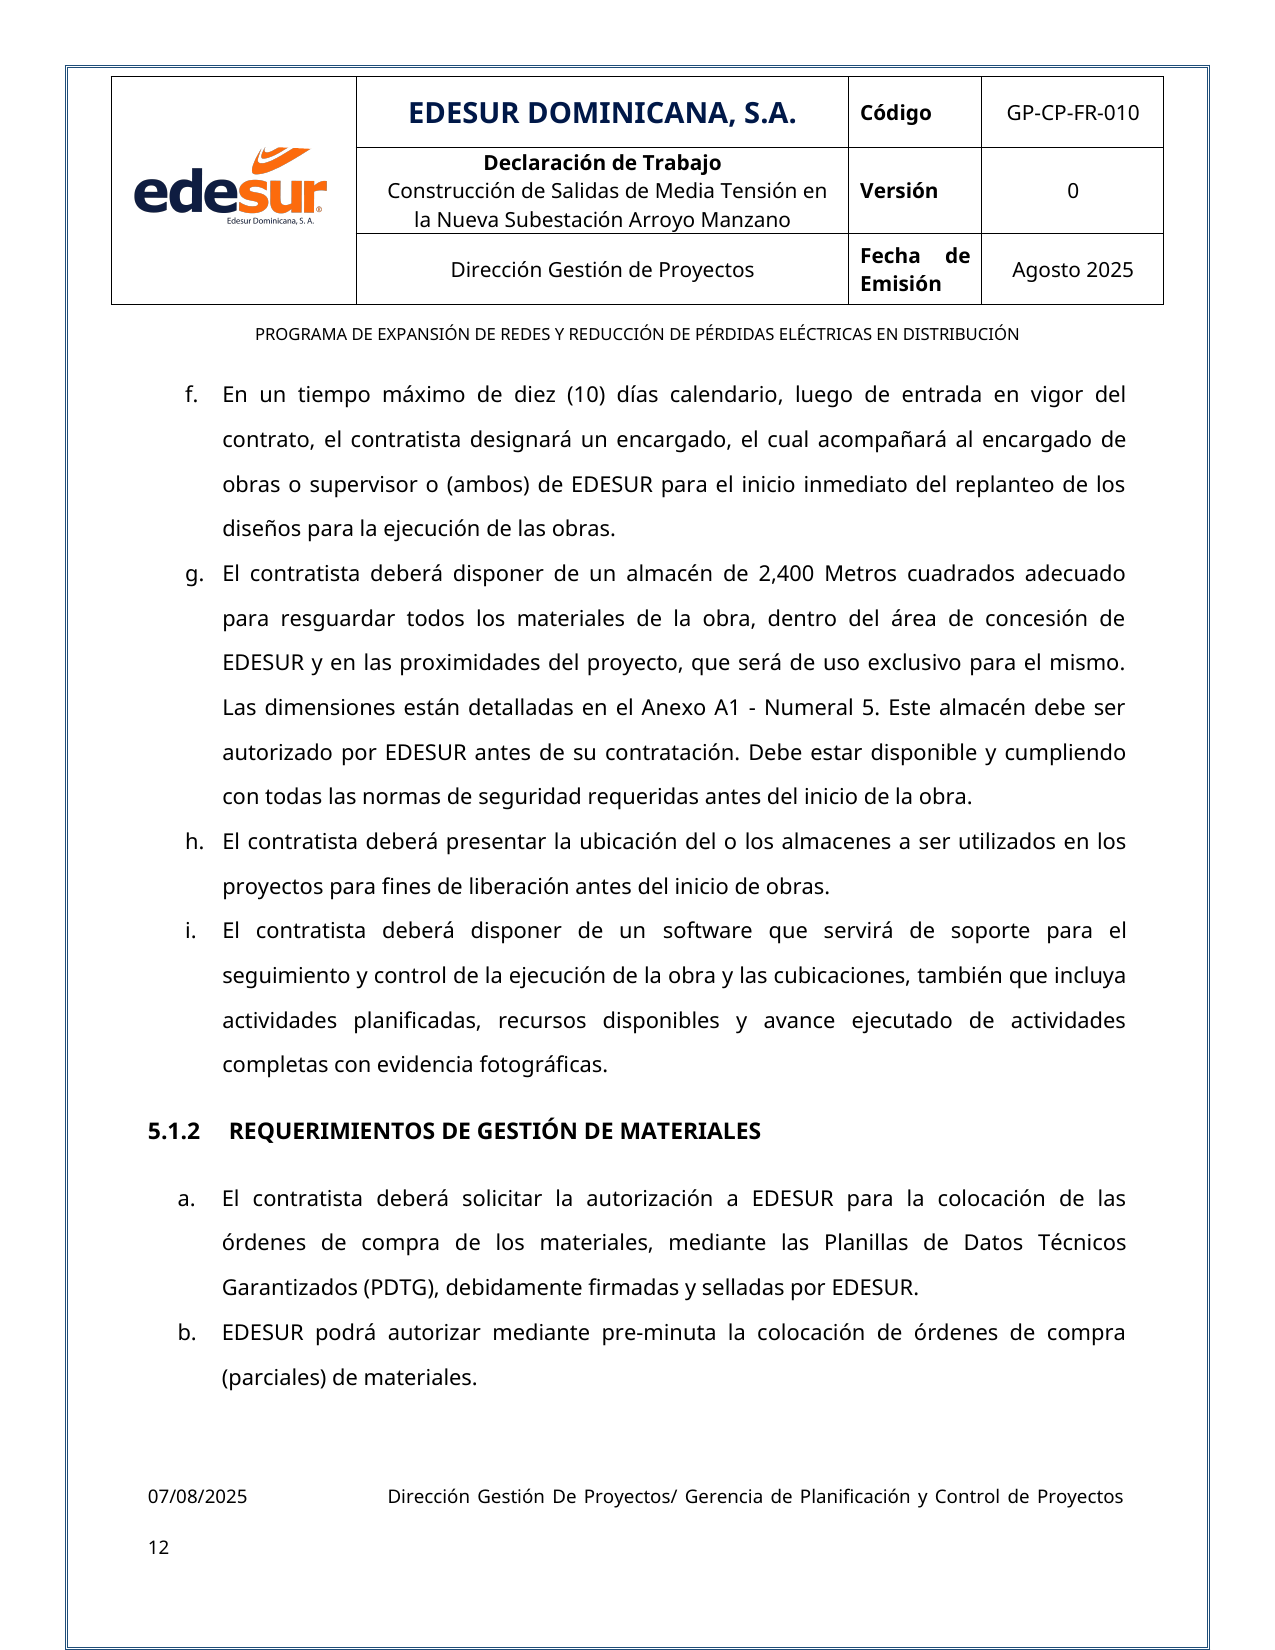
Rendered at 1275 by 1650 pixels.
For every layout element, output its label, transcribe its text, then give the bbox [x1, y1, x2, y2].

list En un tiempo máximo de diez (10) días calendario, luego de entrada en vigor del contrato, el contratista designará un encargado, el cual acompañará al encargado de obras o supervisor o (ambos) de EDESUR para el inicio inmediato del replanteo de los diseños para la ejecución de las obras. [185, 379, 1127, 543]
list EDESUR podrá autorizar mediante pre-minuta la colocación de órdenes de compra (parciales) de materiales. [177, 1317, 1127, 1391]
list El contratista deberá presentar la ubicación del o los almacenes a ser utilizados en los proyectos para fines de liberación antes del inicio de obras. [185, 826, 1127, 901]
picture [120, 139, 343, 230]
subtitle REQUERIMIENTOS DE GESTIÓN DE MATERIALES [148, 1115, 1127, 1146]
list El contratista deberá solicitar la autorización a EDESUR para la colocación de las órdenes de compra de los materiales, mediante las Planillas de Datos Técnicos Garantizados (PDTG), debidamente firmadas y selladas por EDESUR. [177, 1183, 1127, 1302]
list El contratista deberá disponer de un software que servirá de soporte para el seguimiento y control de la ejecución de la obra y las cubicaciones, también que incluya actividades planificadas, recursos disponibles y avance ejecutado de actividades completas con evidencia fotográficas. [185, 915, 1127, 1079]
list El contratista deberá disponer de un almacén de 2,400 Metros cuadrados adecuado para resguardar todos los materiales de la obra, dentro del área de concesión de EDESUR y en las proximidades del proyecto, que será de uso exclusivo para el mismo. Las dimensiones están detalladas en el Anexo A1 - Numeral 5. Este almacén debe ser autorizado por EDESUR antes de su contratación. Debe estar disponible y cumpliendo con todas las normas de seguridad requeridas antes del inicio de la obra. [185, 558, 1127, 811]
